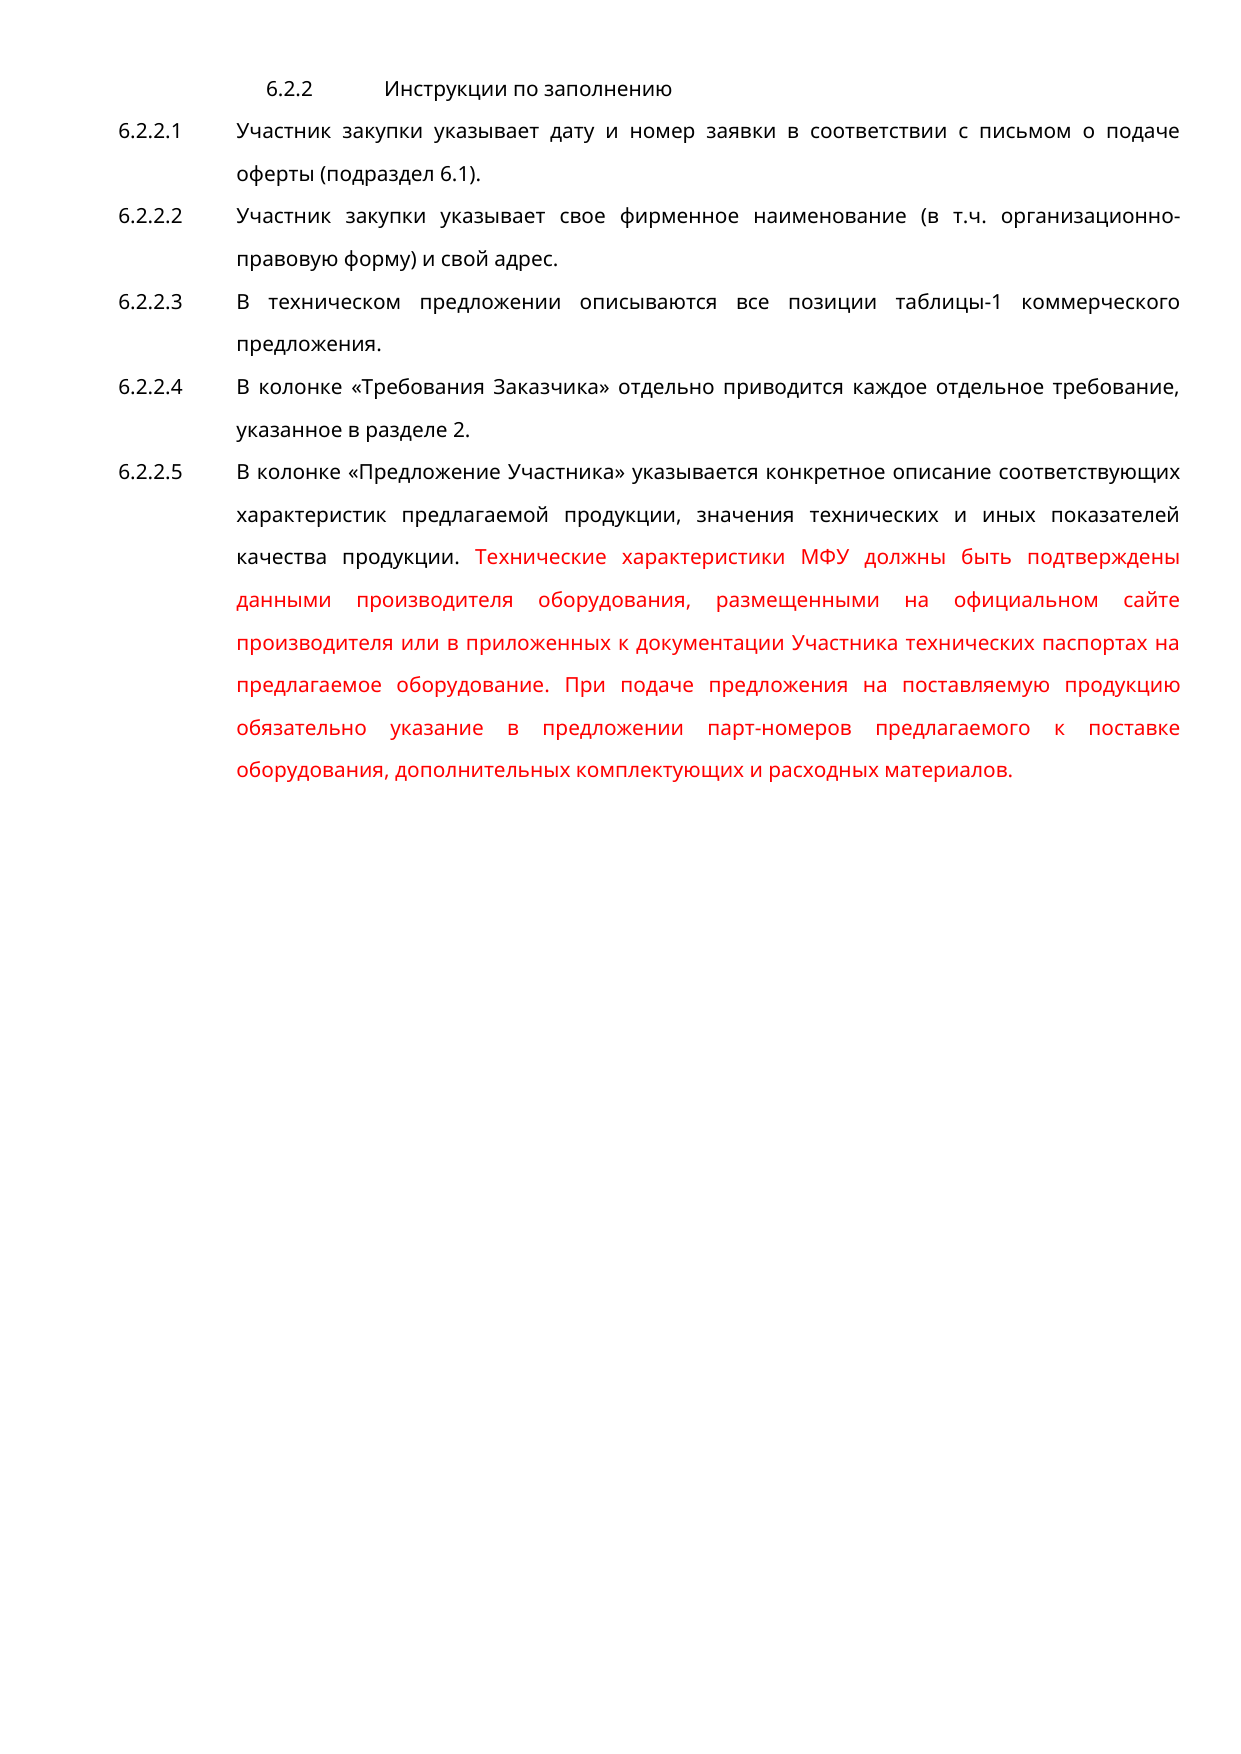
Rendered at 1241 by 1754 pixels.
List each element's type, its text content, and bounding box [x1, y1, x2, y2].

list В колонке «Требования Заказчика» отдельно приводится каждое отдельное требование, указанное в разделе 2. [118, 372, 1181, 443]
list Участник закупки указывает дату и номер заявки в соответствии с письмом о подаче оферты (подраздел 6.1). [118, 116, 1181, 187]
list Инструкции по заполнению [266, 74, 1181, 102]
list Участник закупки указывает свое фирменное наименование (в т.ч. организационно-правовую форму) и свой адрес. [118, 202, 1181, 273]
list В техническом предложении описываются все позиции таблицы-1 коммерческого предложения. [118, 287, 1181, 358]
list В колонке «Предложение Участника» указывается конкретное описание соответствующих характеристик предлагаемой продукции, значения технических и иных показателей качества продукции. Технические характеристики МФУ должны быть подтверждены данными производителя оборудования, размещенными на официальном сайте производителя или в приложенных к документации Участника технических паспортах на предлагаемое оборудование. При подаче предложения на поставляемую продукцию обязательно указание в предложении парт-номеров предлагаемого к поставке оборудования, дополнительных комплектующих и расходных материалов. [118, 457, 1181, 784]
